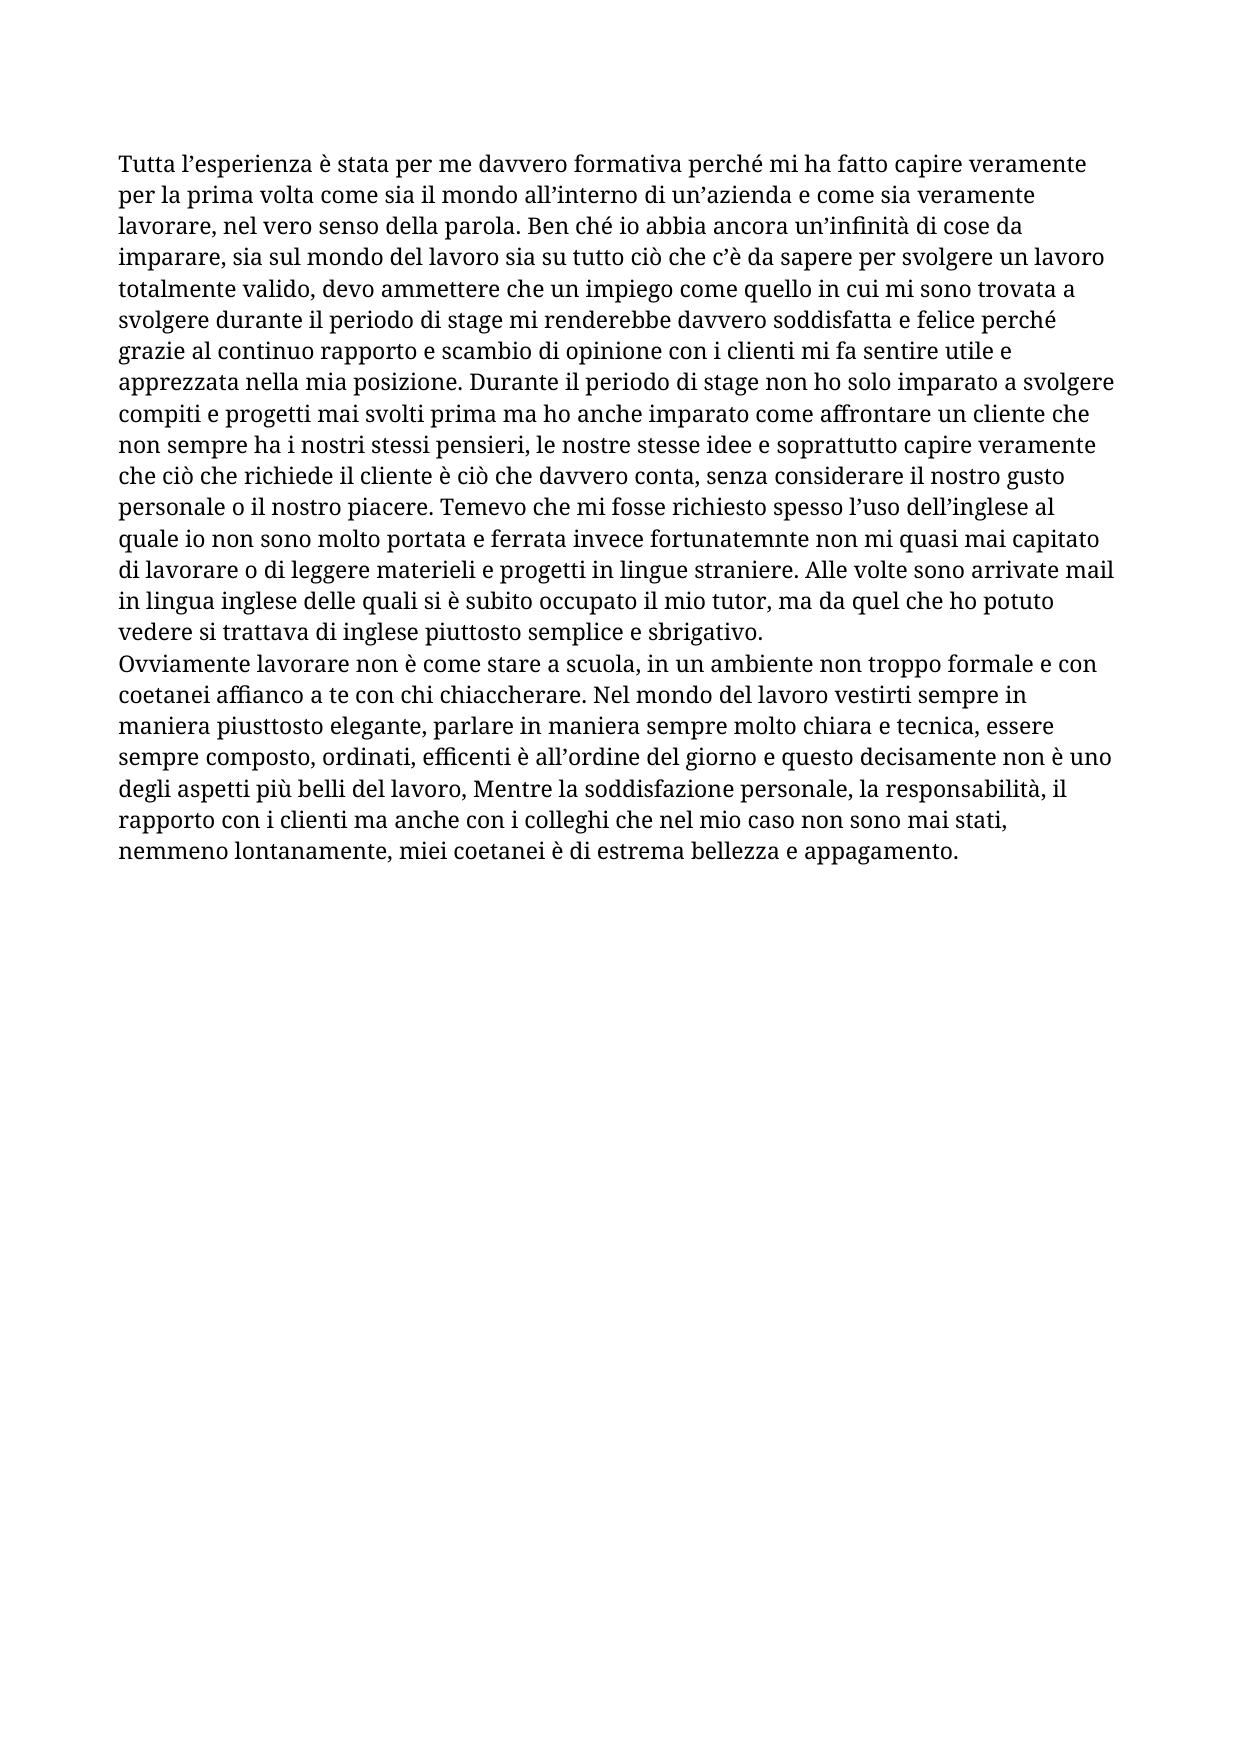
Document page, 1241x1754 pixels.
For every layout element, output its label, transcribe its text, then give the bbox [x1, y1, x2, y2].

text Tutta l’esperienza è stata per me davvero formativa perché mi ha fatto capire veramente per la prima volta come sia il mondo all’interno di un’azienda e come sia veramente lavorare, nel vero senso della parola. Ben ché io abbia ancora un’infinità di cose da imparare, sia sul mondo del lavoro sia su tutto ciò che c’è da sapere per svolgere un lavoro totalmente valido, devo ammettere che un impiego come quello in cui mi sono trovata a svolgere durante il periodo di stage mi renderebbe davvero soddisfatta e felice perché grazie al continuo rapporto e scambio di opinione con i clienti mi fa sentire utile e apprezzata nella mia posizione. Durante il periodo di stage non ho solo imparato a svolgere compiti e progetti mai svolti prima ma ho anche imparato come affrontare un cliente che non sempre ha i nostri stessi pensieri, le nostre stesse idee e soprattutto capire veramente che ciò che richiede il cliente è ciò che davvero conta, senza considerare il nostro gusto personale o il nostro piacere. Temevo che mi fosse richiesto spesso l’uso dell’inglese al quale io non sono molto portata e ferrata invece fortunatemnte non mi quasi mai capitato di lavorare o di leggere materieli e progetti in lingue straniere. Alle volte sono arrivate mail in lingua inglese delle quali si è subito occupato il mio tutor, ma da quel che ho potuto vedere si trattava di inglese piuttosto semplice e sbrigativo. [118, 148, 1122, 648]
text Ovviamente lavorare non è come stare a scuola, in un ambiente non troppo formale e con coetanei affianco a te con chi chiaccherare. Nel mondo del lavoro vestirti sempre in maniera piusttosto elegante, parlare in maniera sempre molto chiara e tecnica, essere sempre composto, ordinati, efficenti è all’ordine del giorno e questo decisamente non è uno degli aspetti più belli del lavoro, Mentre la soddisfazione personale, la responsabilità, il rapporto con i clienti ma anche con i colleghi che nel mio caso non sono mai stati, nemmeno lontanamente, miei coetanei è di estrema bellezza e appagamento. [118, 648, 1122, 866]
